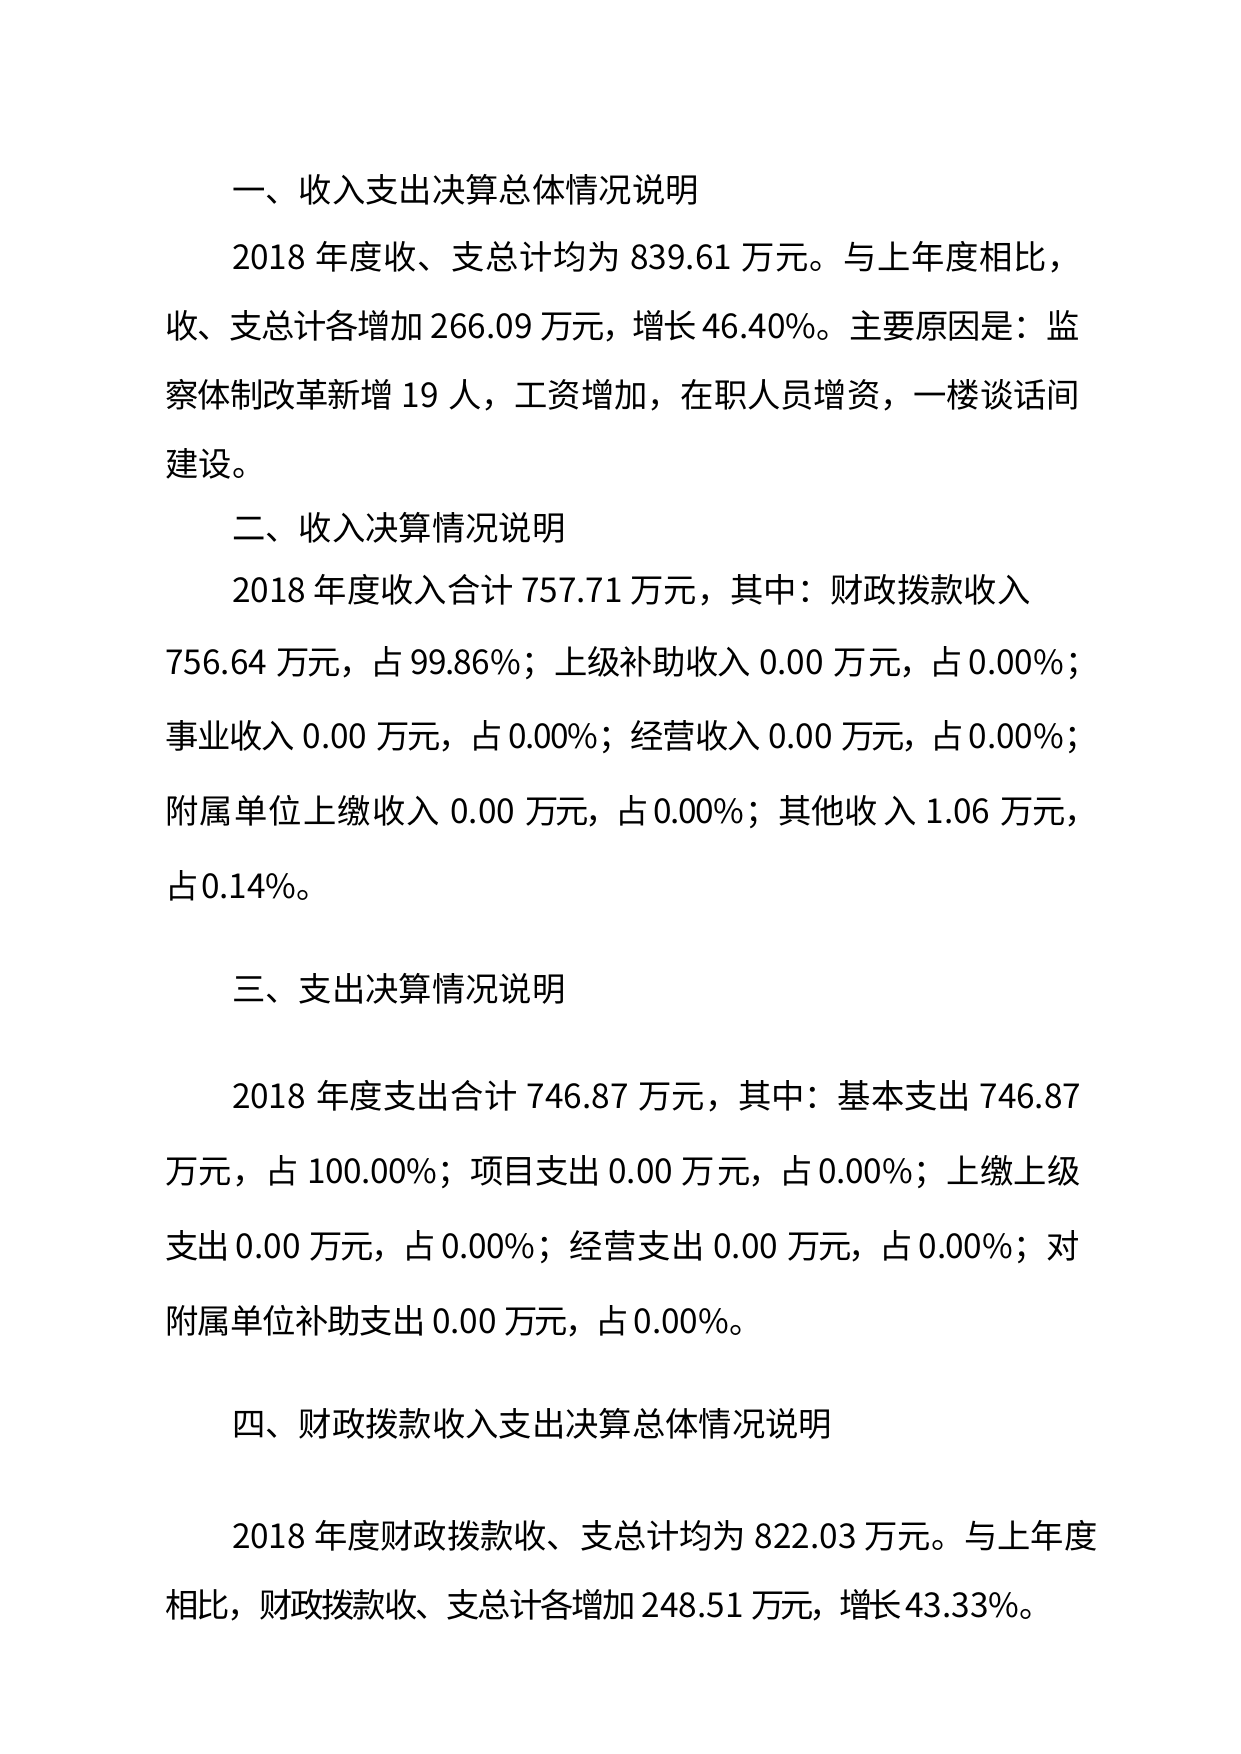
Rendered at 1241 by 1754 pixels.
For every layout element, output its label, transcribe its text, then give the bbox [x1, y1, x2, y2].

text 2018 年度收、支总计均为 839.61 万元。与上年度相比， 收、支总计各增加 266.09 万元，增长 46.40%。主要原因是：监察体制改革新增 19 人，工资增加，在职人员增资，一楼谈话间建设。 [165, 231, 1081, 486]
text 2018 年度收入合计 757.71 万元，其中：财政拨款收入 [232, 564, 1115, 612]
text 2018 年度支出合计 746.87 万元，其中：基本支出 746.87 万元，占 100.00%；项目支出 0.00 万 元，占 0.00%；上缴上级支出 0.00 万元，占 0.00%；经营支出 0.00 万元，占 0.00%；对附属单位补助支出 0.00 万元，占 0.00%。 [165, 1070, 1081, 1343]
text 一、收入支出决算总体情况说明 [232, 164, 1115, 212]
text 2018 年度财政拨款收、支总计均为 822.03 万元。与上年度相比，财政拨款收、支总计各增加 248.51 万元，增长 43.33%。 [165, 1509, 1098, 1627]
text 二、收入决算情况说明 [232, 507, 1115, 549]
text 四、财政拨款收入支出决算总体情况说明 [232, 1398, 1115, 1446]
text 756.64 万元，占 99.86%；上级补助收入 0.00 万 元，占 0.00%； 事业收入 0.00 万元，占 0.00%；经营收入 0.00 万元，占 0.00%； 附属单位上缴收入 0.00 万元，占 0.00%；其他收 入 1.06 万元， 占 0.14%。 [165, 636, 1098, 908]
text 三、支出决算情况说明 [232, 962, 1115, 1011]
